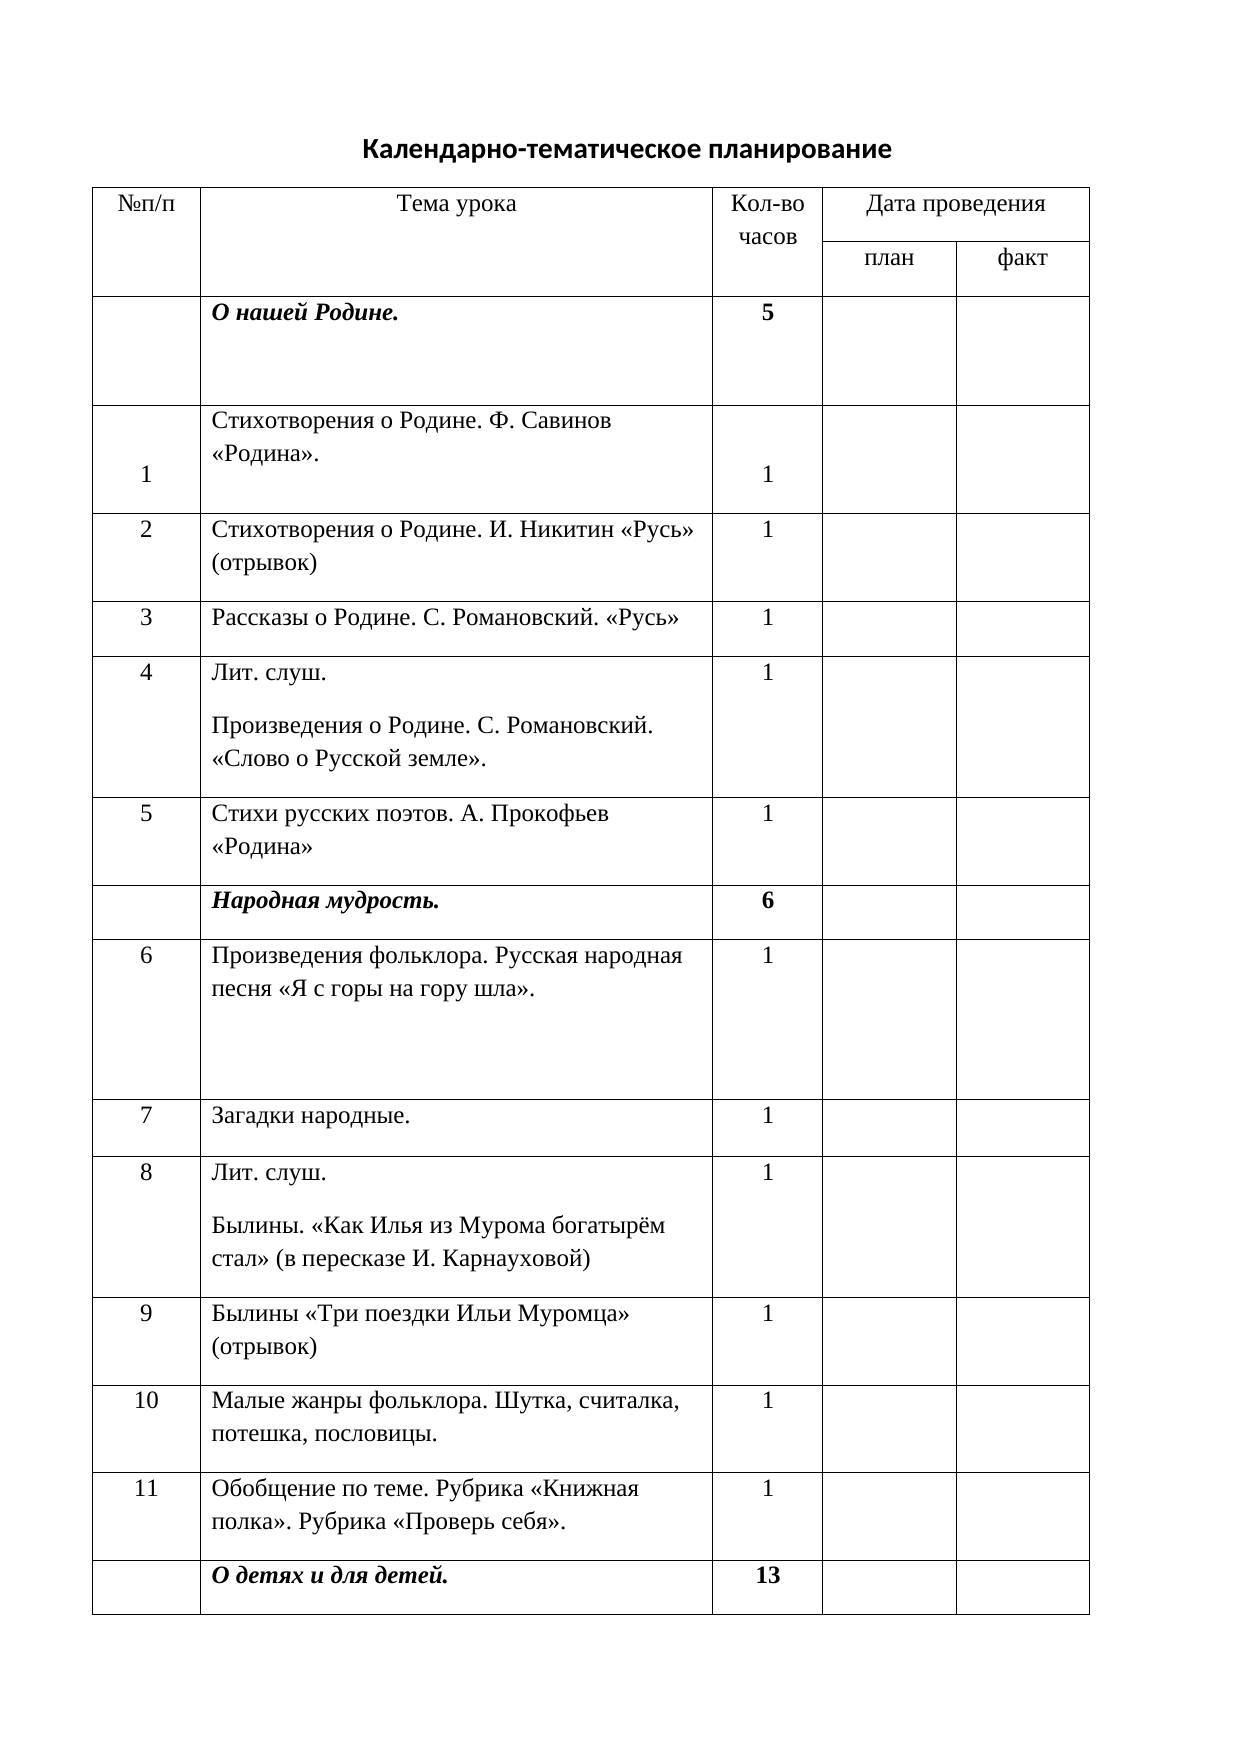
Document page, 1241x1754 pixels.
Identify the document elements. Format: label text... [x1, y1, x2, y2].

table_cell 1 [713, 1100, 822, 1156]
table_cell 1 [713, 1473, 822, 1559]
table_header Тема урока [201, 188, 712, 296]
table_cell [823, 886, 956, 939]
table_cell Народная мудрость. [201, 886, 712, 939]
table_cell 9 [93, 1298, 200, 1384]
table_cell 1 [713, 1298, 822, 1384]
table_cell [93, 297, 200, 404]
table_cell 2 [93, 514, 200, 601]
table_cell О детях и для детей. [201, 1561, 712, 1614]
table_cell Былины «Три поездки Ильи Муромца» (отрывок) [201, 1298, 712, 1384]
table_cell [823, 1298, 956, 1384]
table_cell [823, 798, 956, 884]
table_cell [957, 657, 1089, 797]
table_cell 5 [93, 798, 200, 884]
table_cell 1 [713, 1157, 822, 1297]
table_cell Лит. слуш. Произведения о Родине. С. Романовский. «Слово о Русской земле». [201, 657, 712, 797]
table_header Кол-во часов [713, 188, 822, 296]
table_cell [823, 1561, 956, 1614]
table_cell 1 [713, 602, 822, 656]
table_cell [823, 1473, 956, 1559]
table_cell [823, 657, 956, 797]
table_cell 1 [713, 514, 822, 601]
table_cell [823, 406, 956, 513]
table_cell [823, 1386, 956, 1472]
table_cell [957, 514, 1089, 601]
table_cell [957, 798, 1089, 884]
table_cell [957, 1157, 1089, 1297]
table_cell Загадки народные. [201, 1100, 712, 1156]
table_header №п/п [93, 188, 200, 296]
table_cell [957, 1473, 1089, 1559]
table_cell [823, 1157, 956, 1297]
table_cell 6 [93, 940, 200, 1099]
table_cell [957, 602, 1089, 656]
table_cell [957, 297, 1089, 404]
table_header Дата проведения [823, 188, 1089, 241]
table_cell Малые жанры фольклора. Шутка, считалка, потешка, пословицы. [201, 1386, 712, 1472]
table_cell 11 [93, 1473, 200, 1559]
table_cell [957, 886, 1089, 939]
table_cell 1 [93, 406, 200, 513]
table_cell [957, 940, 1089, 1099]
table_cell [957, 1298, 1089, 1384]
table_cell 13 [713, 1561, 822, 1614]
text Календарно-тематическое планирование [103, 130, 1152, 166]
table_cell [957, 406, 1089, 513]
table_cell 5 [713, 297, 822, 404]
table_cell Стихотворения о Родине. Ф. Савинов «Родина». [201, 406, 712, 513]
table_cell [93, 886, 200, 939]
table_cell 1 [713, 798, 822, 884]
table_cell [823, 602, 956, 656]
table_cell Рассказы о Родине. С. Романовский. «Русь» [201, 602, 712, 656]
table_cell план [823, 242, 956, 296]
table_cell 3 [93, 602, 200, 656]
table_cell [823, 297, 956, 404]
table_cell Стихотворения о Родине. И. Никитин «Русь» (отрывок) [201, 514, 712, 601]
table_cell 1 [713, 940, 822, 1099]
table_cell [823, 514, 956, 601]
table_cell [957, 1386, 1089, 1472]
table_cell [93, 1561, 200, 1614]
table_cell Лит. слуш. Былины. «Как Илья из Мурома богатырём стал» (в пересказе И. Карнауховой) [201, 1157, 712, 1297]
table_cell Обобщение по теме. Рубрика «Книжная полка». Рубрика «Проверь себя». [201, 1473, 712, 1559]
table_cell факт [957, 242, 1089, 296]
table_cell 4 [93, 657, 200, 797]
table_cell [823, 940, 956, 1099]
table_cell 10 [93, 1386, 200, 1472]
table_cell О нашей Родине. [201, 297, 712, 404]
table_cell [957, 1100, 1089, 1156]
table_cell Произведения фольклора. Русская народная песня «Я с горы на гору шла». [201, 940, 712, 1099]
table_cell 8 [93, 1157, 200, 1297]
table_cell [823, 1100, 956, 1156]
table_cell 1 [713, 657, 822, 797]
table_cell 1 [713, 1386, 822, 1472]
table_cell 7 [93, 1100, 200, 1156]
table_cell 1 [713, 406, 822, 513]
table_cell Стихи русских поэтов. А. Прокофьев «Родина» [201, 798, 712, 884]
table_cell [957, 1561, 1089, 1614]
table_cell 6 [713, 886, 822, 939]
